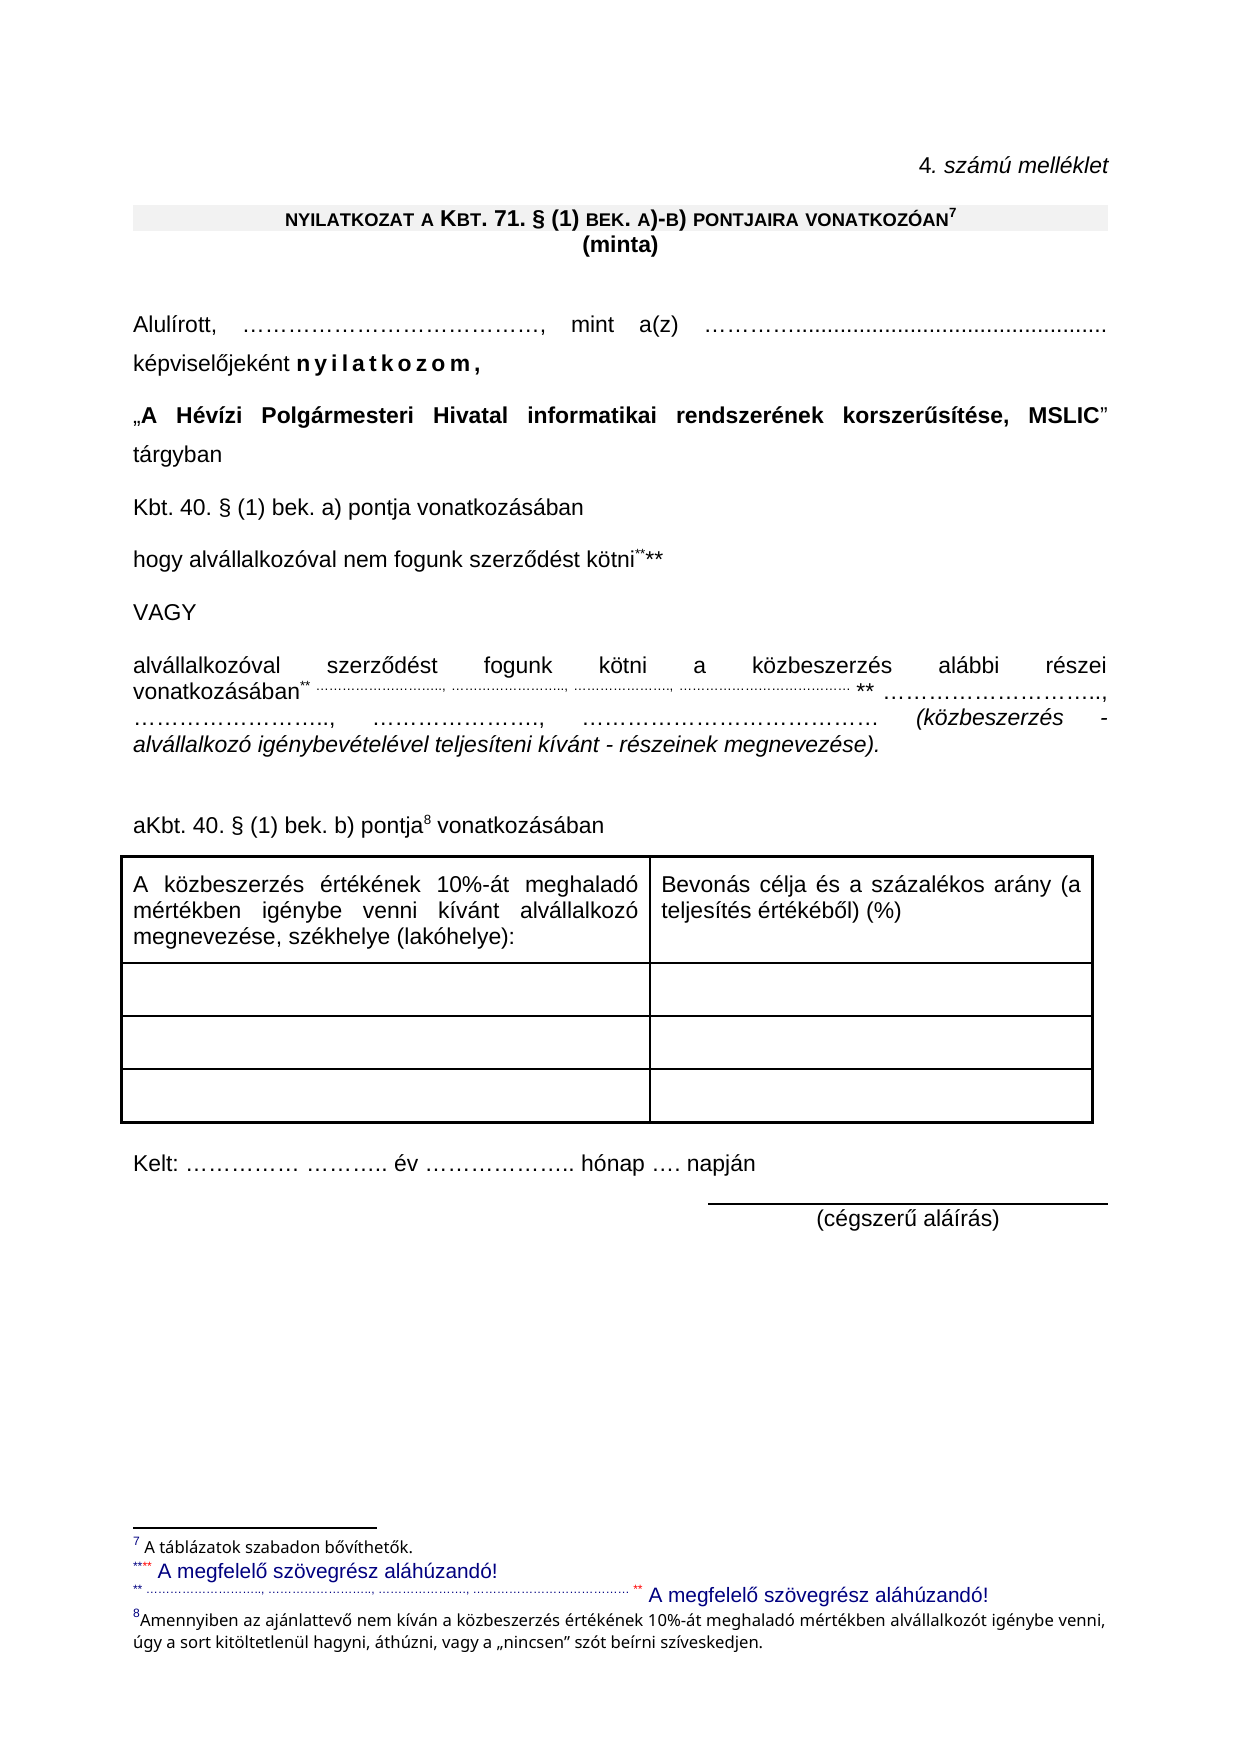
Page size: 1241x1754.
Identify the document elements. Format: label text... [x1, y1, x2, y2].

table_cell [651, 964, 1091, 1015]
text alvállalkozóval szerződést fogunk kötni a közbeszerzés alábbi részei vonatkozásában** ……………………….., …………………….., …………………., ………………………………… (közbeszerzés - alvállalkozó igénybevételével teljesíteni kívánt - részeinek megnevezése). [133, 652, 1107, 757]
text Kbt. 40. § (1) bek. a) pontja vonatkozásában [133, 493, 1107, 520]
table_cell [123, 1017, 649, 1068]
text hogy alvállalkozóval nem fogunk szerződést kötni** [133, 546, 1107, 572]
table_cell [651, 1017, 1091, 1068]
table_cell [123, 964, 649, 1015]
table_header (cégszerű aláírás) [708, 1205, 1107, 1231]
text (minta) [133, 231, 1107, 258]
text VAGY [133, 599, 1107, 625]
text Kelt: …………… ……….. év ……………….. hónap …. napján [133, 1150, 1145, 1177]
table_header Bevonás célja és a százalékos arány (a teljesítés értékéből) (%) [651, 858, 1091, 962]
text aKbt. 40. § (1) bek. b) pontja vonatkozásában [133, 812, 1105, 838]
table_cell [651, 1070, 1091, 1121]
text „A Hévízi Polgármesteri Hivatal informatikai rendszerének korszerűsítése, MSLIC” tárgyban [133, 402, 1107, 468]
table_cell [123, 1070, 649, 1121]
text Alulírott, …………………………………, mint a(z) …………................................................. képviselőjeként nyilatkozom, [133, 311, 1107, 376]
table_header A közbeszerzés értékének 10%-át meghaladó mértékben igénybe venni kívánt alvállalkozó megnevezése, székhelye (lakóhelye): [123, 858, 649, 962]
text nyilatkozat a Kbt. 71. § (1) bek. a)-b) pontjaira vonatkozóan [133, 205, 1108, 231]
text 4. számú melléklet [133, 152, 1108, 179]
